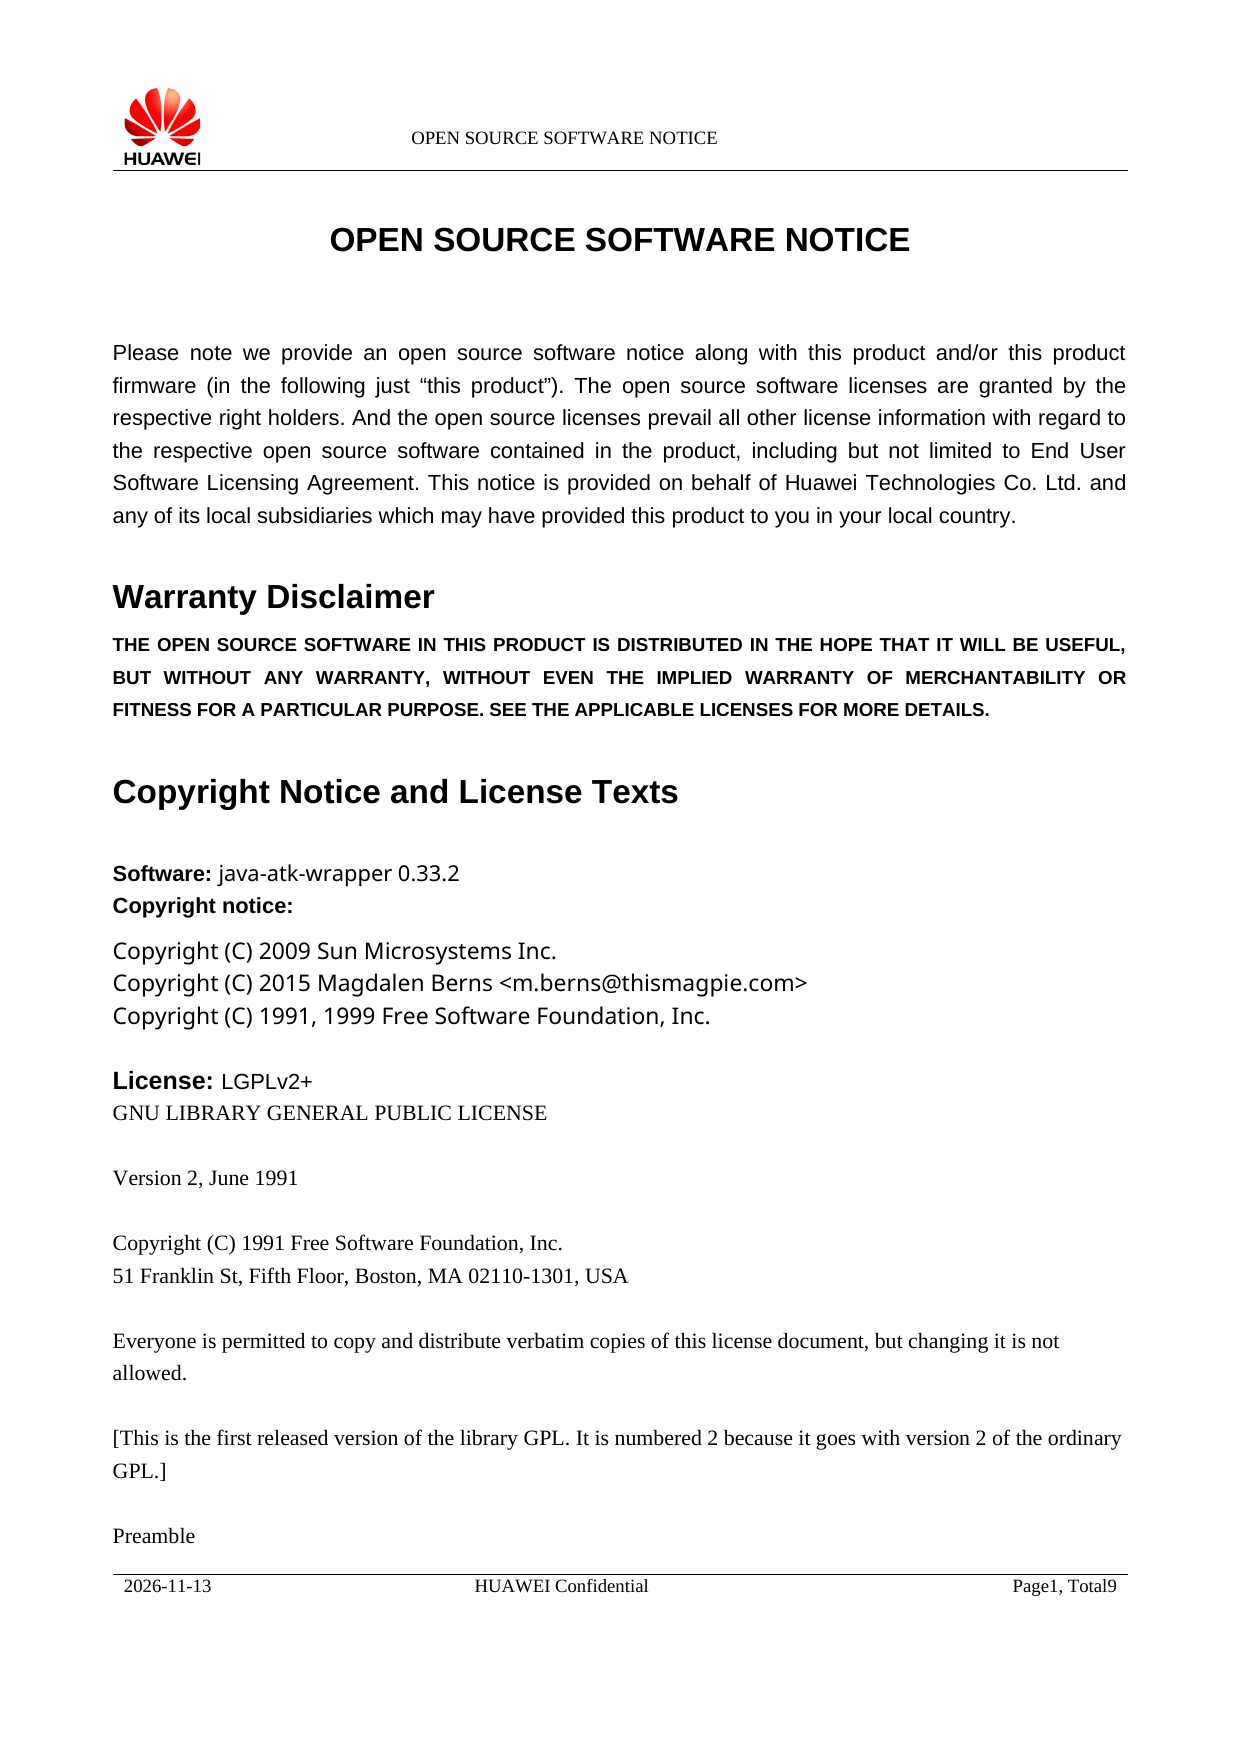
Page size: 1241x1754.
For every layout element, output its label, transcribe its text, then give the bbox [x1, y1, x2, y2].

text Please note we provide an open source software notice along with this product and/or this product firmware (in the following just “this product”). The open source software licenses are granted by the respective right holders. And the open source licenses prevail all other license information with regard to the respective open source software contained in the product, including but not limited to End User Software Licensing Agreement. This notice is provided on behalf of Huawei Technologies Co. Ltd. and any of its local subsidiaries which may have provided this product to you in your local country. [112, 336, 1128, 531]
text License: LGPLv2+ [112, 1064, 1128, 1096]
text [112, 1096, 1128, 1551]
text Copyright (C) 2009 Sun Microsystems Inc. Copyright (C) 2015 Magdalen Berns <m.berns@thismagpie.com> Copyright (C) 1991, 1999 Free Software Foundation, Inc. [112, 934, 1128, 1064]
text OPEN SOURCE SOFTWARE NOTICE [112, 206, 1128, 271]
title Software: java-atk-wrapper 0.33.2 [112, 856, 1128, 889]
text Warranty Disclaimer [112, 564, 1128, 629]
text Copyright Notice and License Texts [112, 759, 1128, 824]
picture [124, 88, 201, 165]
text Copyright notice: [112, 889, 1128, 921]
text The open source software in this product is distributed in the hope that it will be useful, but WITHOUT ANY WARRANTY, without even the implied warranty of MERCHANTABILITY or FITNESS FOR A PARTICULAR PURPOSE. See the applicable licenses for more details. [112, 629, 1128, 726]
